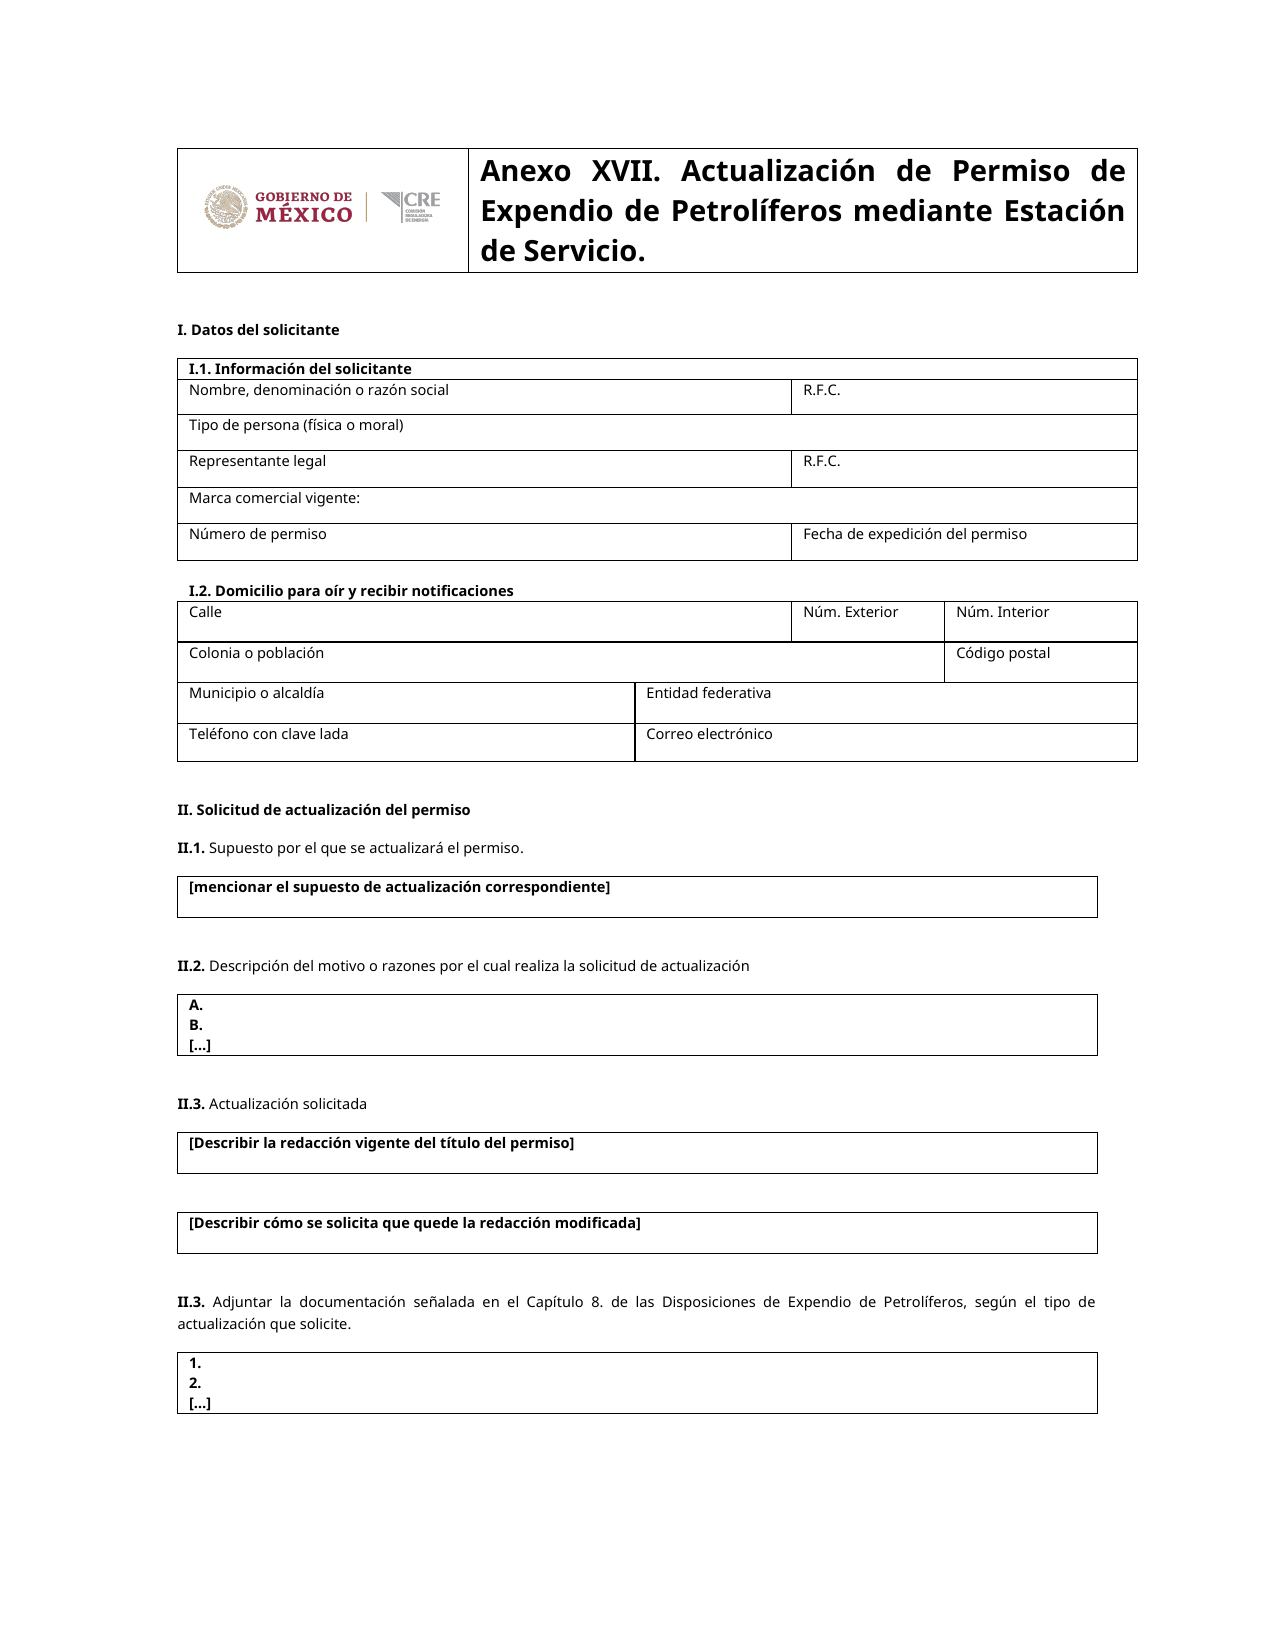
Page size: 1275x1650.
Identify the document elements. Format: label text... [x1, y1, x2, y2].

table_cell Colonia o población [178, 643, 944, 682]
table_cell Entidad federativa [636, 683, 1137, 723]
text I. Datos del solicitante [177, 320, 1098, 339]
table_header Anexo XVII. Actualización de Permiso de Expendio de Petrolíferos mediante Estación de Servicio. [469, 149, 1137, 272]
table_cell R.F.C. [792, 451, 1137, 487]
text II. Solicitud de actualización del permiso [177, 800, 1098, 820]
text II.1. Supuesto por el que se actualizará el permiso. [177, 838, 1098, 858]
table_header [178, 149, 468, 272]
table_cell Calle [178, 602, 791, 641]
table_cell R.F.C. [792, 380, 1137, 413]
table_header A. B. […] [178, 995, 1097, 1055]
table_cell Número de permiso [178, 524, 791, 560]
table_header I.1. Información del solicitante [178, 359, 1137, 379]
table_cell I.2. Domicilio para oír y recibir notificaciones [178, 561, 1137, 601]
table_cell Municipio o alcaldía [178, 683, 634, 723]
table_header [Describir la redacción vigente del título del permiso] [178, 1133, 1097, 1173]
table_header [mencionar el supuesto de actualización correspondiente] [178, 877, 1097, 917]
text II.3. Adjuntar la documentación señalada en el Capítulo 8. de las Disposiciones de Expendio de Petrolíferos, según el tipo de actualización que solicite. [177, 1292, 1098, 1333]
table_cell Núm. Interior [945, 602, 1137, 641]
table_cell Tipo de persona (física o moral) [178, 415, 1137, 450]
table_header [Describir cómo se solicita que quede la redacción modificada] [178, 1213, 1097, 1253]
table_header 1. 2. […] [178, 1353, 1097, 1412]
table_cell Fecha de expedición del permiso [792, 524, 1137, 560]
table_cell Marca comercial vigente: [178, 488, 1137, 523]
picture [187, 173, 457, 241]
table_cell Teléfono con clave lada [178, 724, 634, 761]
table_cell Código postal [945, 643, 1137, 682]
text II.2. Descripción del motivo o razones por el cual realiza la solicitud de actualización [177, 956, 1098, 976]
text II.3. Actualización solicitada [177, 1094, 1098, 1114]
table_cell Correo electrónico [636, 724, 1137, 761]
table_cell Representante legal [178, 451, 791, 487]
table_cell Núm. Exterior [792, 602, 944, 641]
table_cell Nombre, denominación o razón social [178, 380, 791, 413]
